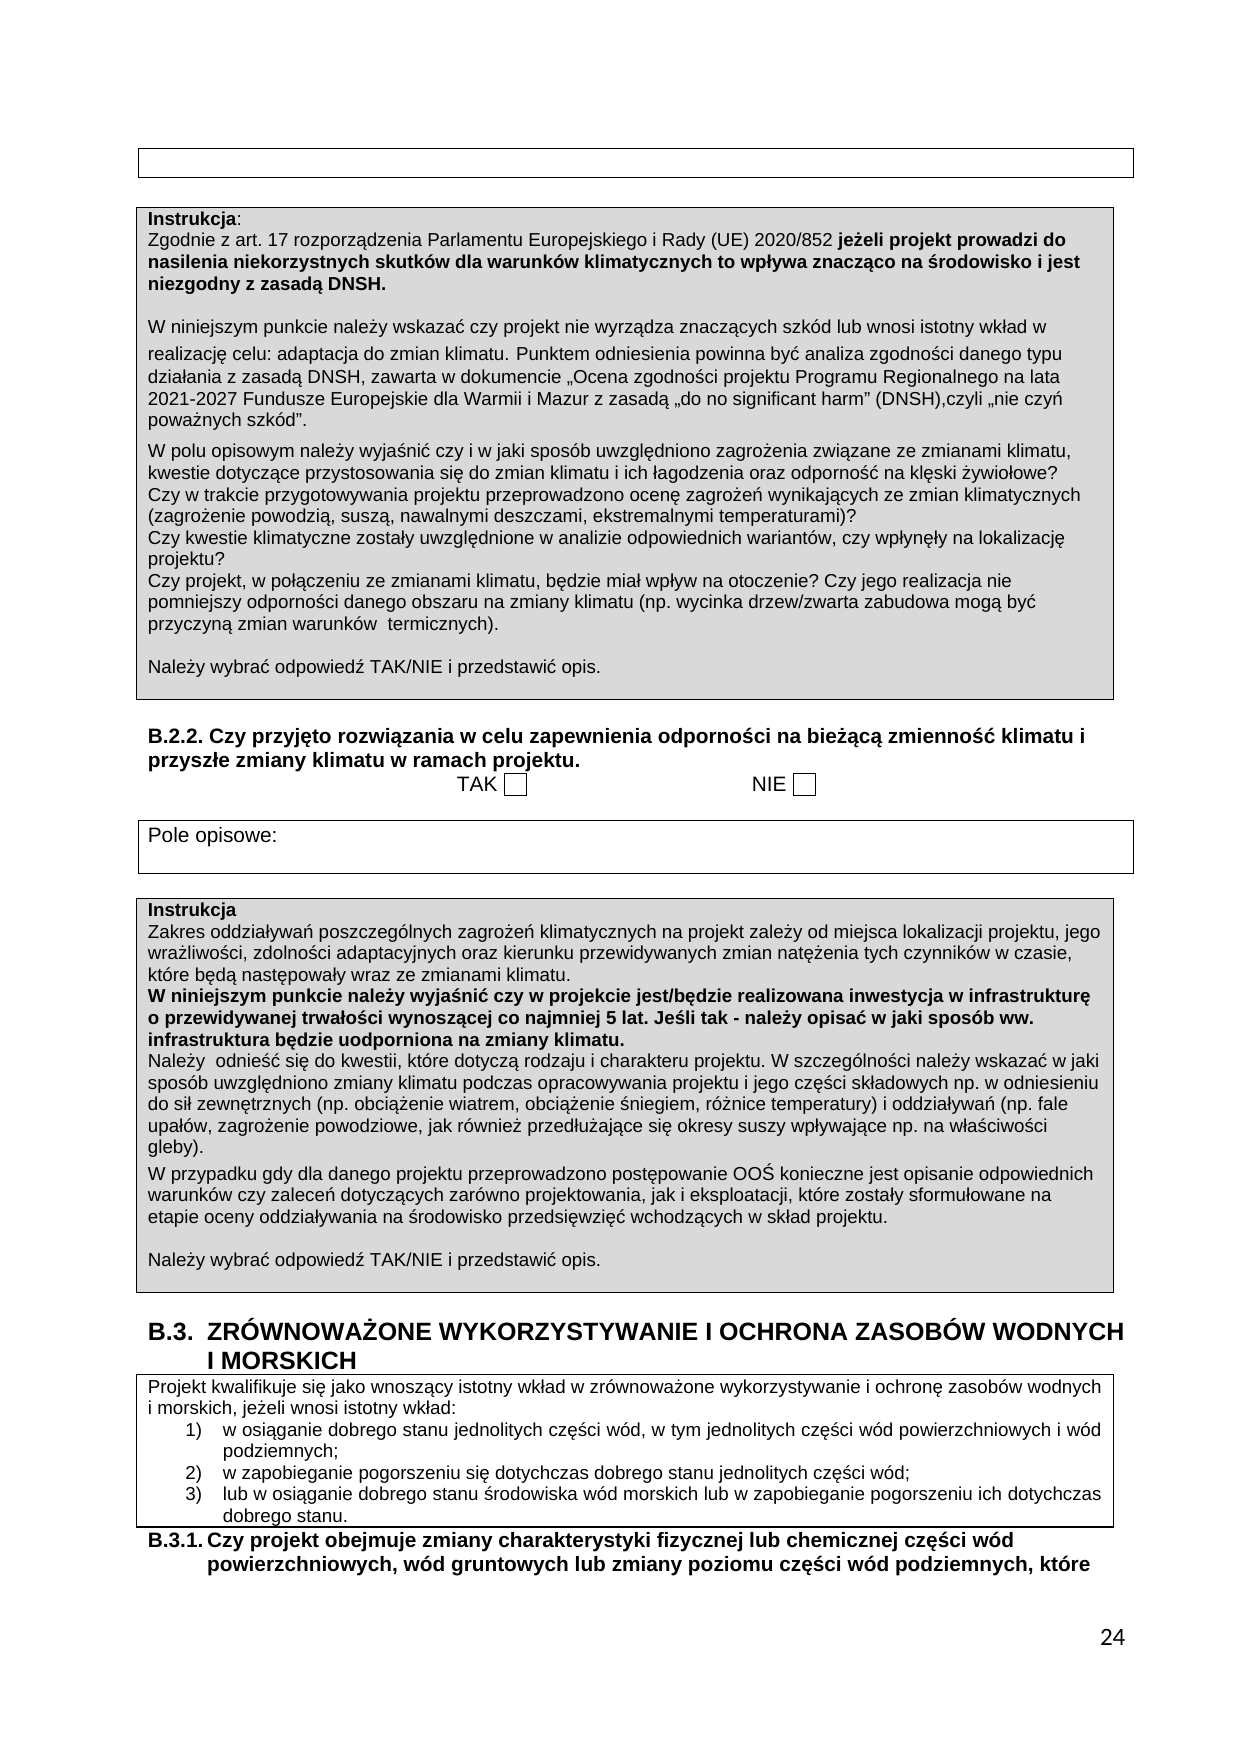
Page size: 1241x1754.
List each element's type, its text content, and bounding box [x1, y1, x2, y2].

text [148, 1527, 1125, 1575]
text B.2.2. Czy przyjęto rozwiązania w celu zapewnienia odporności na bieżącą zmienność klimatu i przyszłe zmiany klimatu w ramach projektu. [148, 724, 1125, 772]
text B.3. ZRÓWNOWAŻONE WYKORZYSTYWANIE I OCHRONA ZASOBÓW WODNYCH I MORSKICH [148, 1317, 1125, 1374]
text TAK NIE [148, 772, 1125, 796]
text Pole opisowe: [139, 821, 1133, 847]
table_header Instrukcja Zakres oddziaływań poszczególnych zagrożeń klimatycznych na projekt zależy od miejsca lokalizacji projektu, jego wrażliwości, zdolności adaptacyjnych oraz kierunku przewidywanych zmian natężenia tych czynników w czasie, które będą następowały wraz ze zmianami klimatu. W niniejszym punkcie należy wyjaśnić czy w projekcie jest/będzie realizowana inwestycja w infrastrukturę o przewidywanej trwałości wynoszącej co najmniej 5 lat. Jeśli tak - należy opisać w jaki sposób ww. infrastruktura będzie uodporniona na zmiany klimatu. Należy odnieść się do kwestii, które dotyczą rodzaju i charakteru projektu. W szczególności należy wskazać w jaki sposób uwzględniono zmiany klimatu podczas opracowywania projektu i jego części składowych np. w odniesieniu do sił zewnętrznych (np. obciążenie wiatrem, obciążenie śniegiem, różnice temperatury) i oddziaływań (np. fale upałów, zagrożenie powodziowe, jak również przedłużające się okresy suszy wpływające np. na właściwości gleby). W przypadku gdy dla danego projektu przeprowadzono postępowanie OOŚ konieczne jest opisanie odpowiednich warunków czy zaleceń dotyczących zarówno projektowania, jak i eksploatacji, które zostały sformułowane na etapie oceny oddziaływania na środowisko przedsięwzięć wchodzących w skład projektu. Należy wybrać odpowiedź TAK/NIE i przedstawić opis. [137, 899, 1113, 1292]
table_header Projekt kwalifikuje się jako wnoszący istotny wkład w zrównoważone wykorzystywanie i ochronę zasobów wodnych i morskich, jeżeli wnosi istotny wkład: w osiąganie dobrego stanu jednolitych części wód, w tym jednolitych części wód powierzchniowych i wód podziemnych; w zapobieganie pogorszeniu się dotychczas dobrego stanu jednolitych części wód; lub w osiąganie dobrego stanu środowiska wód morskich lub w zapobieganie pogorszeniu ich dotychczas dobrego stanu. [137, 1375, 1113, 1526]
table_header Instrukcja: Zgodnie z art. 17 rozporządzenia Parlamentu Europejskiego i Rady (UE) 2020/852 jeżeli projekt prowadzi do nasilenia niekorzystnych skutków dla warunków klimatycznych to wpływa znacząco na środowisko i jest niezgodny z zasadą DNSH. W niniejszym punkcie należy wskazać czy projekt nie wyrządza znaczących szkód lub wnosi istotny wkład w realizację celu: adaptacja do zmian klimatu. Punktem odniesienia powinna być analiza zgodności danego typu działania z zasadą DNSH, zawarta w dokumencie „Ocena zgodności projektu Programu Regionalnego na lata 2021-2027 Fundusze Europejskie dla Warmii i Mazur z zasadą „do no significant harm” (DNSH),czyli „nie czyń poważnych szkód”. W polu opisowym należy wyjaśnić czy i w jaki sposób uwzględniono zagrożenia związane ze zmianami klimatu, kwestie dotyczące przystosowania się do zmian klimatu i ich łagodzenia oraz odporność na klęski żywiołowe? Czy w trakcie przygotowywania projektu przeprowadzono ocenę zagrożeń wynikających ze zmian klimatycznych (zagrożenie powodzią, suszą, nawalnymi deszczami, ekstremalnymi temperaturami)? Czy kwestie klimatyczne zostały uwzględnione w analizie odpowiednich wariantów, czy wpłynęły na lokalizację projektu? Czy projekt, w połączeniu ze zmianami klimatu, będzie miał wpływ na otoczenie? Czy jego realizacja nie pomniejszy odporności danego obszaru na zmiany klimatu (np. wycinka drzew/zwarta zabudowa mogą być przyczyną zmian warunków termicznych). Należy wybrać odpowiedź TAK/NIE i przedstawić opis. [137, 208, 1113, 699]
